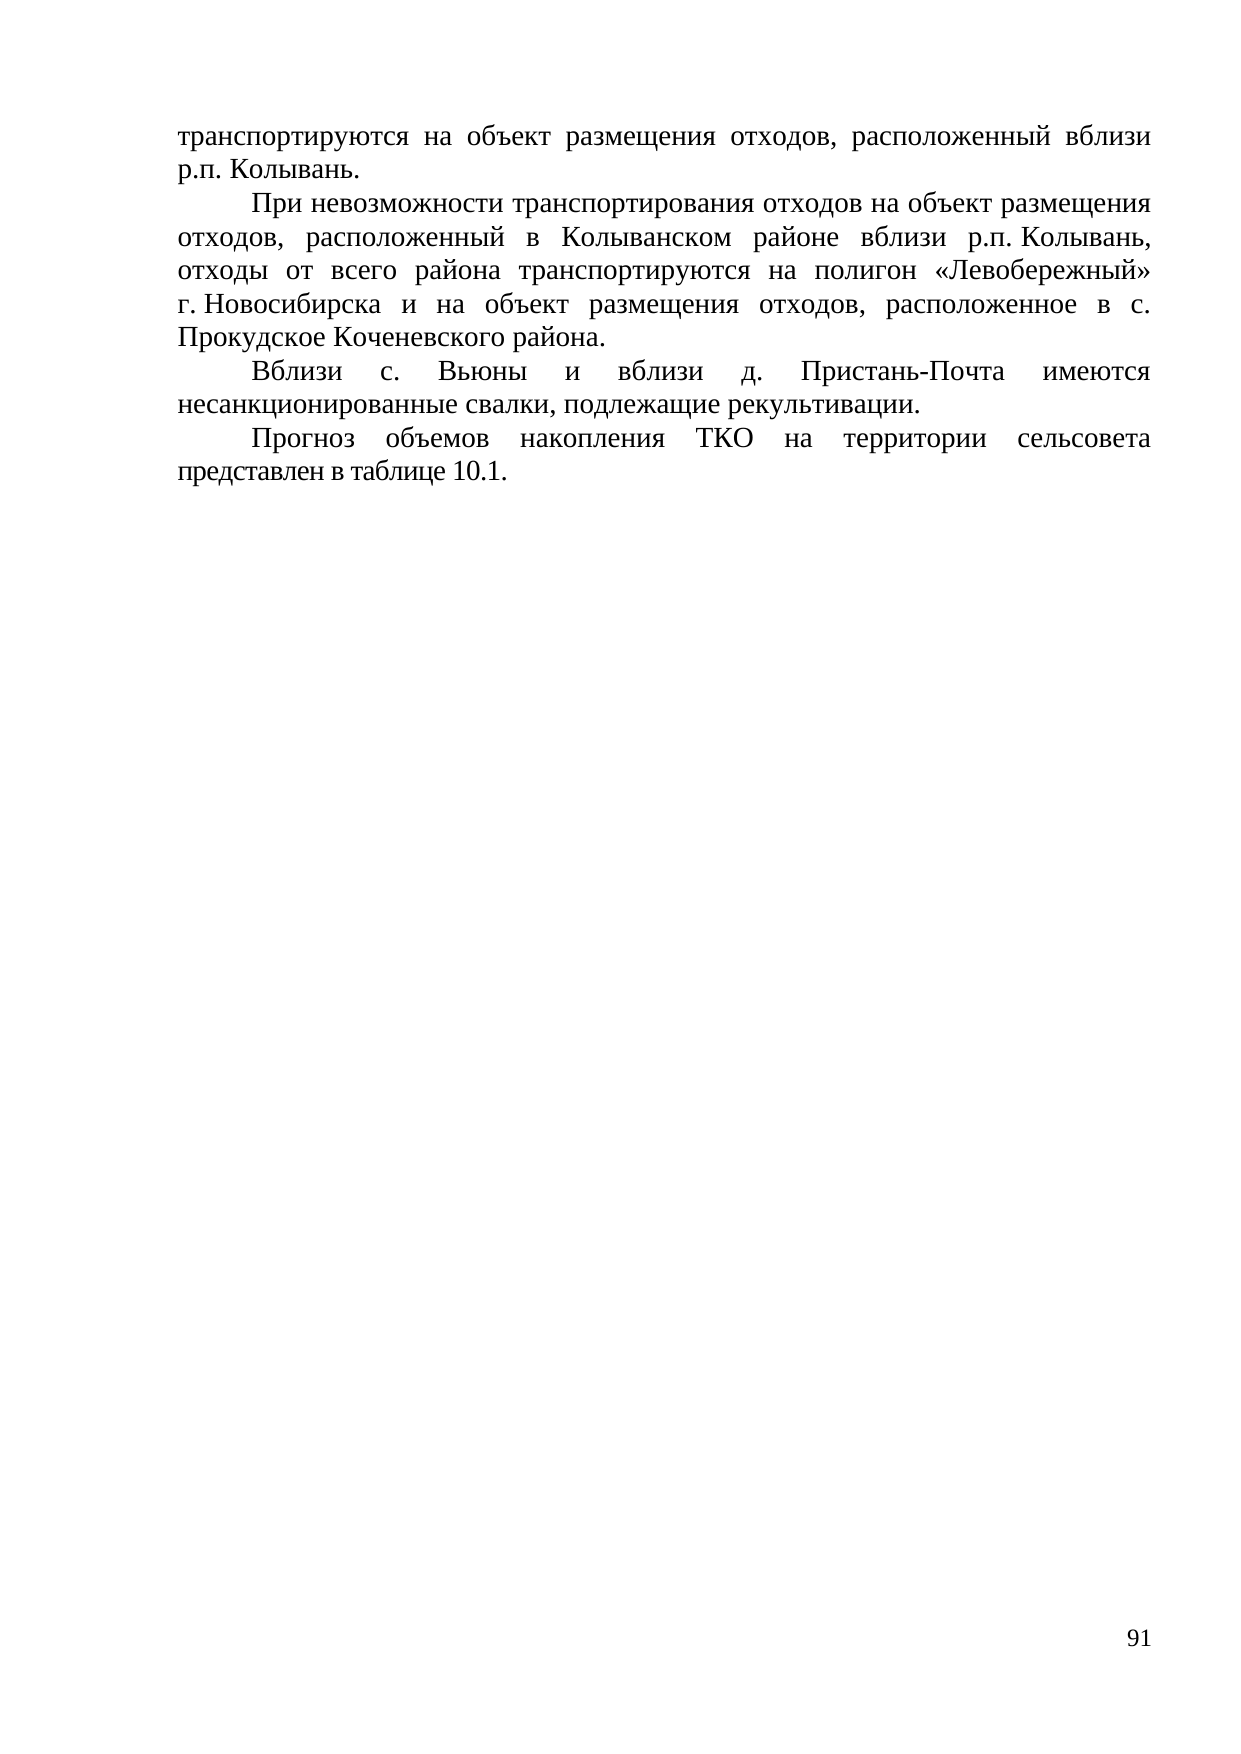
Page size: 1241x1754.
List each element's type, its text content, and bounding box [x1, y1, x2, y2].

text Прогноз объемов накопления ТКО на территории сельсовета представлен в таблице 10.1. [177, 420, 1152, 487]
text При невозможности транспортирования отходов на объект размещения отходов, расположенный в Колыванском районе вблизи р.п. Колывань, отходы от всего района транспортируются на полигон «Левобережный» г. Новосибирска и на объект размещения отходов, расположенное в с. Прокудское Коченевского района. [177, 185, 1152, 353]
text Вблизи с. Вьюны и вблизи д. Пристань-Почта имеются несанкционированные свалки, подлежащие рекультивации. [177, 353, 1152, 420]
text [177, 118, 1152, 185]
